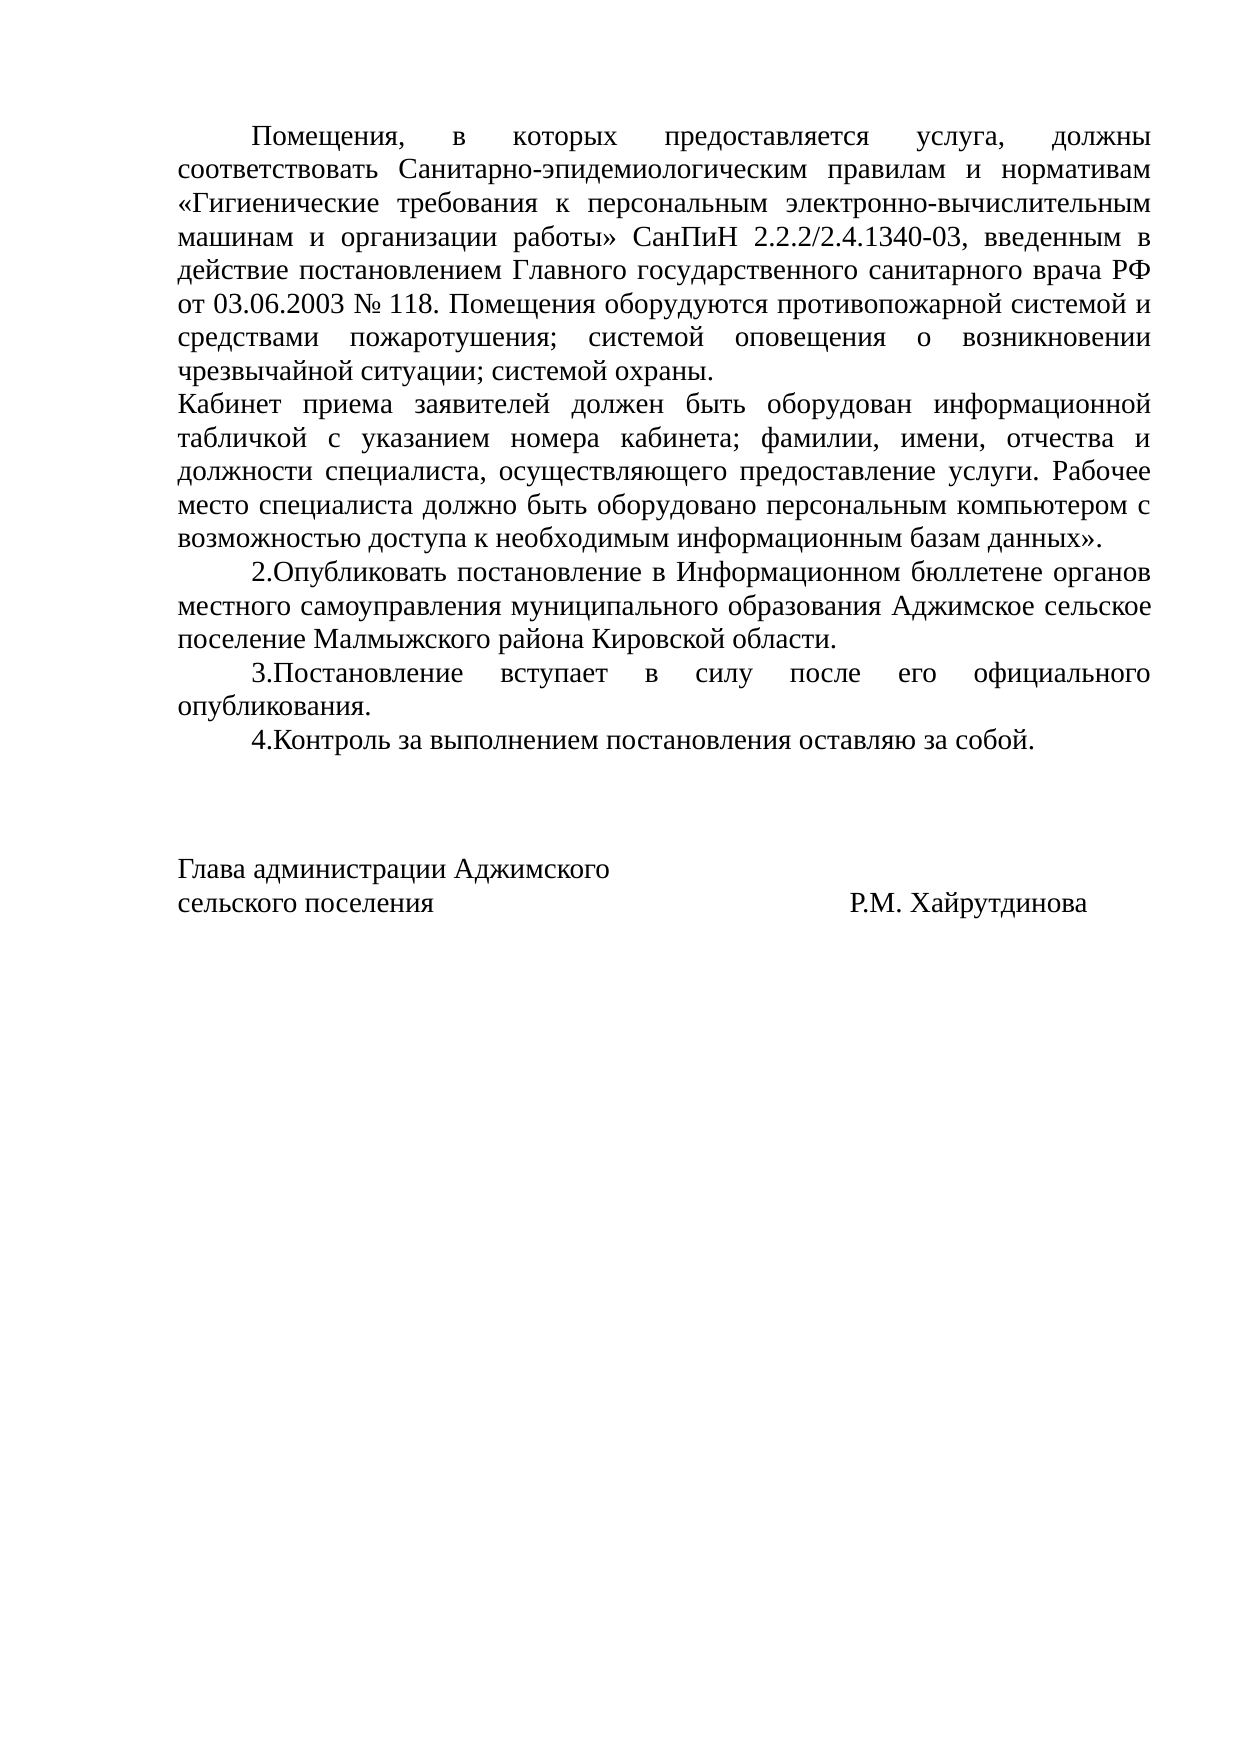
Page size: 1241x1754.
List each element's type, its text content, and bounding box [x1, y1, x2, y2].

text сельского поселения Р.М. Хайрутдинова [177, 885, 1152, 918]
text 4.Контроль за выполнением постановления оставляю за собой. [177, 722, 1152, 755]
text Помещения, в которых предоставляется услуга, должны соответствовать Санитарно-эпидемиологическим правилам и нормативам «Гигиенические требования к персональным электронно-вычислительным машинам и организации работы» СанПиН 2.2.2/2.4.1340-03, введенным в действие постановлением Главного государственного санитарного врача РФ от 03.06.2003 № 118. Помещения оборудуются противопожарной системой и средствами пожаротушения; системой оповещения о возникновении чрезвычайной ситуации; системой охраны. [177, 118, 1152, 386]
text 2.Опубликовать постановление в Информационном бюллетене органов местного самоуправления муниципального образования Аджимское сельское поселение Малмыжского района Кировской области. [177, 554, 1152, 655]
text Кабинет приема заявителей должен быть оборудован информационной табличкой с указанием номера кабинета; фамилии, имени, отчества и должности специалиста, осуществляющего предоставление услуги. Рабочее место специалиста должно быть оборудовано персональным компьютером с возможностью доступа к необходимым информационным базам данных». [177, 386, 1152, 554]
text 3.Постановление вступает в силу после его официального опубликования. [177, 655, 1152, 722]
text Глава администрации Аджимского [177, 851, 1152, 885]
